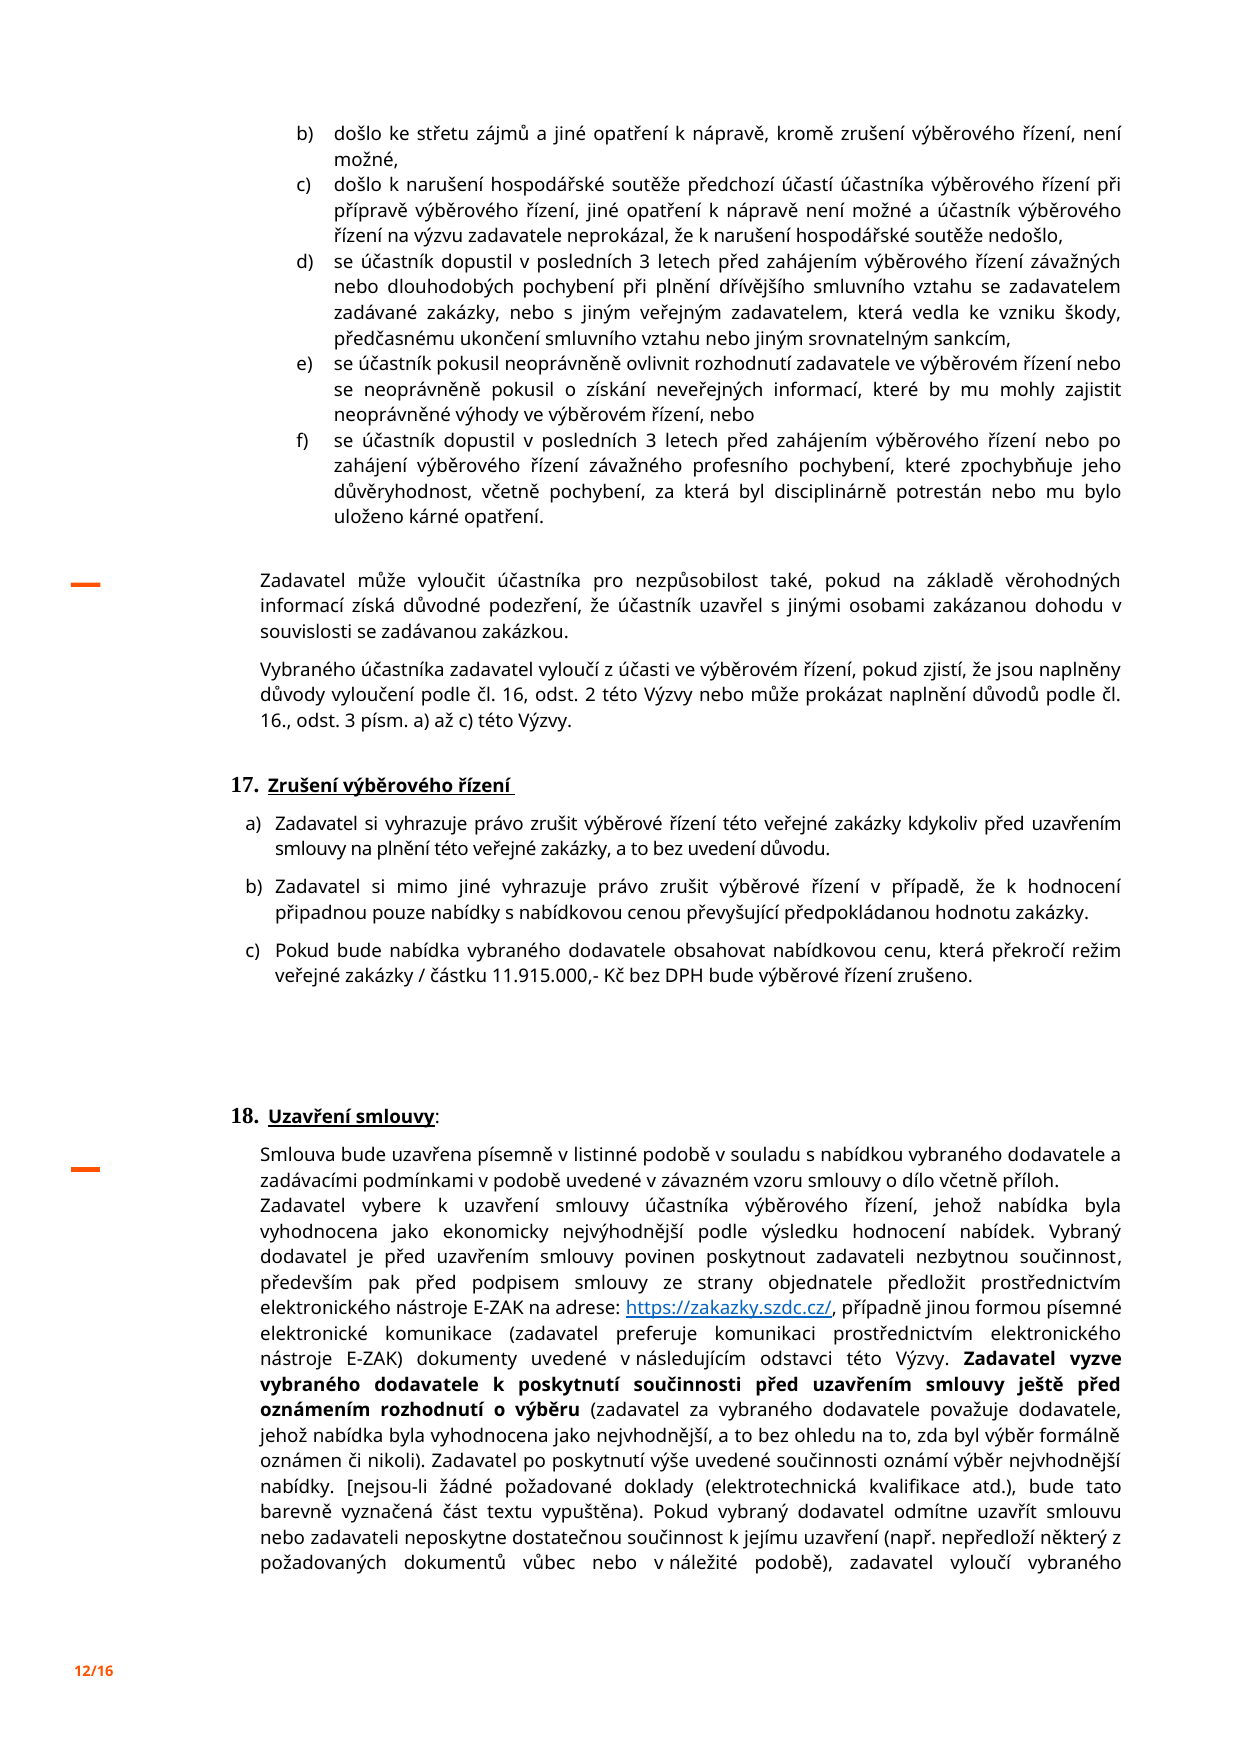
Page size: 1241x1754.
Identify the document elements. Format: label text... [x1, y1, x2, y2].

list Uzavření smlouvy: [230, 1102, 1122, 1129]
list Zadavatel si vyhrazuje právo zrušit výběrové řízení této veřejné zakázky kdykoliv před uzavřením smlouvy na plnění této veřejné zakázky, a to bez uvedení důvodu. [245, 810, 1122, 861]
list Pokud bude nabídka vybraného dodavatele obsahovat nabídkovou cenu, která překročí režim veřejné zakázky / částku 11.915.000,- Kč bez DPH bude výběrové řízení zrušeno. [245, 937, 1122, 988]
list Zrušení výběrového řízení [230, 771, 1122, 797]
list došlo ke střetu zájmů a jiné opatření k nápravě, kromě zrušení výběrového řízení, není možné, [296, 121, 1122, 172]
list Zadavatel si mimo jiné vyhrazuje právo zrušit výběrové řízení v případě, že k hodnocení připadnou pouze nabídky s nabídkovou cenou převyšující předpokládanou hodnotu zakázky. [245, 873, 1122, 924]
list se účastník dopustil v posledních 3 letech před zahájením výběrového řízení závažných nebo dlouhodobých pochybení při plnění dřívějšího smluvního vztahu se zadavatelem zadávané zakázky, nebo s jiným veřejným zadavatelem, která vedla ke vzniku škody, předčasnému ukončení smluvního vztahu nebo jiným srovnatelným sankcím, [296, 248, 1122, 350]
list došlo k narušení hospodářské soutěže předchozí účastí účastníka výběrového řízení při přípravě výběrového řízení, jiné opatření k nápravě není možné a účastník výběrového řízení na výzvu zadavatele neprokázal, že k narušení hospodářské soutěže nedošlo, [296, 172, 1122, 248]
text Vybraného účastníka zadavatel vyloučí z účasti ve výběrovém řízení, pokud zjistí, že jsou naplněny důvody vyloučení podle čl. 16, odst. 2 této Výzvy nebo může prokázat naplnění důvodů podle čl. 16., odst. 3 písm. a) až c) této Výzvy. [260, 656, 1122, 733]
text Zadavatel může vyloučit účastníka pro nezpůsobilost také, pokud na základě věrohodných informací získá důvodné podezření, že účastník uzavřel s jinými osobami zakázanou dohodu v souvislosti se zadávanou zakázkou. [260, 567, 1122, 643]
list se účastník dopustil v posledních 3 letech před zahájením výběrového řízení nebo po zahájení výběrového řízení závažného profesního pochybení, které zpochybňuje jeho důvěryhodnost, včetně pochybení, za která byl disciplinárně potrestán nebo mu bylo uloženo kárné opatření. [296, 427, 1122, 529]
list se účastník pokusil neoprávněně ovlivnit rozhodnutí zadavatele ve výběrovém řízení nebo se neoprávněně pokusil o získání neveřejných informací, které by mu mohly zajistit neoprávněné výhody ve výběrovém řízení, nebo [296, 350, 1122, 427]
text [260, 1192, 1122, 1575]
text Smlouva bude uzavřena písemně v listinné podobě v souladu s nabídkou vybraného dodavatele a zadávacími podmínkami v podobě uvedené v závazném vzoru smlouvy o dílo včetně příloh. [260, 1141, 1122, 1192]
